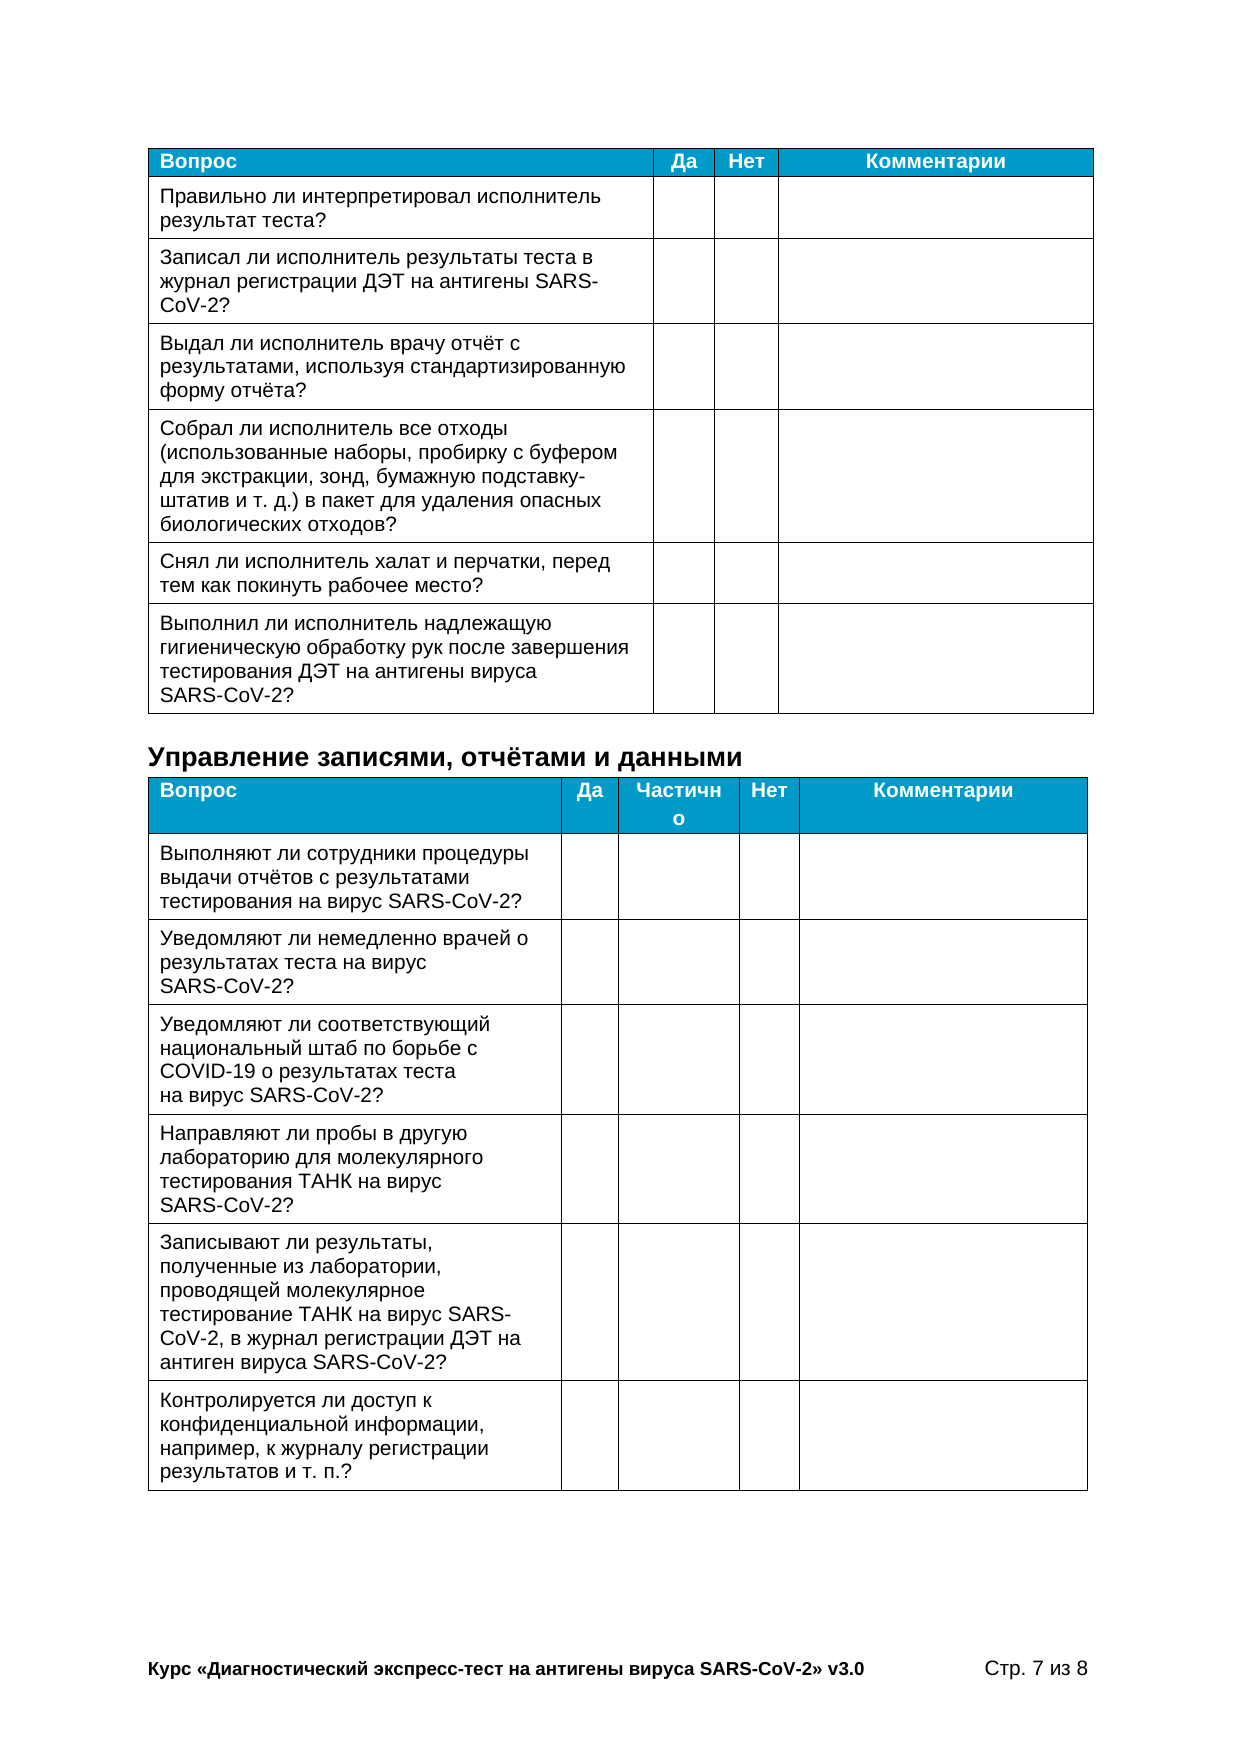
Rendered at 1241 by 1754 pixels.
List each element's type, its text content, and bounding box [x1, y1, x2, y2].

table_cell Выполняют ли сотрудники процедуры выдачи отчётов с результатами тестирования на вирус SARS-CoV-2? [149, 834, 561, 919]
table_cell [562, 1005, 618, 1113]
table_cell Записывают ли результаты, полученные из лаборатории, проводящей молекулярное тестирование ТАНК на вирус SARS-CoV-2, в журнал регистрации ДЭТ на антиген вируса SARS-CoV-2? [149, 1224, 561, 1380]
table_cell [715, 604, 778, 713]
table_cell [654, 543, 714, 603]
table_cell [654, 324, 714, 408]
table_cell [619, 1381, 739, 1489]
table_cell [654, 239, 714, 323]
table_cell [562, 834, 618, 919]
table_cell [619, 834, 739, 919]
table_cell Записал ли исполнитель результаты теста в журнал регистрации ДЭТ на антигены SARS-CoV-2? [149, 239, 653, 323]
table_cell Направляют ли пробы в другую лабораторию для молекулярного тестирования ТАНК на вирус SARS-CoV-2? [149, 1115, 561, 1223]
table_cell [715, 177, 778, 238]
table_cell [654, 410, 714, 542]
table_cell [562, 1224, 618, 1380]
table_cell [740, 834, 799, 919]
table_header Вопрос [149, 778, 561, 833]
table_cell [562, 1381, 618, 1489]
table_cell [779, 604, 1093, 713]
table_cell [740, 1005, 799, 1113]
table_cell Выдал ли исполнитель врачу отчёт с результатами, используя стандартизированную форму отчёта? [149, 324, 653, 408]
table_cell [800, 834, 1087, 919]
table_header Комментарии [779, 149, 1093, 176]
table_cell [800, 1005, 1087, 1113]
table_cell [800, 920, 1087, 1004]
table_header Комментарии [800, 778, 1087, 833]
table_cell [779, 177, 1093, 238]
table_cell [715, 324, 778, 408]
table_header Вопрос [149, 149, 653, 176]
table_cell [654, 604, 714, 713]
table_cell [715, 410, 778, 542]
table_cell [779, 324, 1093, 408]
table_header Да [562, 778, 618, 833]
table_header Нет [715, 149, 778, 176]
table_cell [654, 177, 714, 238]
table_cell [619, 1005, 739, 1113]
table_cell [562, 1115, 618, 1223]
table_cell Уведомляют ли немедленно врачей о результатах теста на вирус SARS-CoV-2? [149, 920, 561, 1004]
table_cell Снял ли исполнитель халат и перчатки, перед тем как покинуть рабочее место? [149, 543, 653, 603]
table_header Частично [619, 778, 739, 833]
table_cell Уведомляют ли соответствующий национальный штаб по борьбе с COVID-19 о результатах теста на вирус SARS-CoV-2? [149, 1005, 561, 1113]
table_cell Контролируется ли доступ к конфиденциальной информации, например, к журналу регистрации результатов и т. п.? [149, 1381, 561, 1489]
table_cell [715, 239, 778, 323]
table_cell [740, 1381, 799, 1489]
subtitle Управление записями, отчётами и данными [148, 741, 1122, 772]
table_cell [779, 239, 1093, 323]
table_cell [779, 410, 1093, 542]
table_cell [800, 1224, 1087, 1380]
table_cell [800, 1115, 1087, 1223]
table_cell [740, 1115, 799, 1223]
table_cell [779, 543, 1093, 603]
table_cell [619, 1224, 739, 1380]
table_cell [715, 543, 778, 603]
table_cell Выполнил ли исполнитель надлежащую гигиеническую обработку рук после завершения тестирования ДЭТ на антигены вируса SARS-CoV-2? [149, 604, 653, 713]
table_cell [619, 920, 739, 1004]
table_cell [740, 1224, 799, 1380]
table_cell [619, 1115, 739, 1223]
table_cell Собрал ли исполнитель все отходы (использованные наборы, пробирку с буфером для экстракции, зонд, бумажную подставку-штатив и т. д.) в пакет для удаления опасных биологических отходов? [149, 410, 653, 542]
table_cell Правильно ли интерпретировал исполнитель результат теста? [149, 177, 653, 238]
table_cell [562, 920, 618, 1004]
table_header Нет [740, 778, 799, 833]
table_cell [800, 1381, 1087, 1489]
table_cell [740, 920, 799, 1004]
table_header Да [654, 149, 714, 176]
